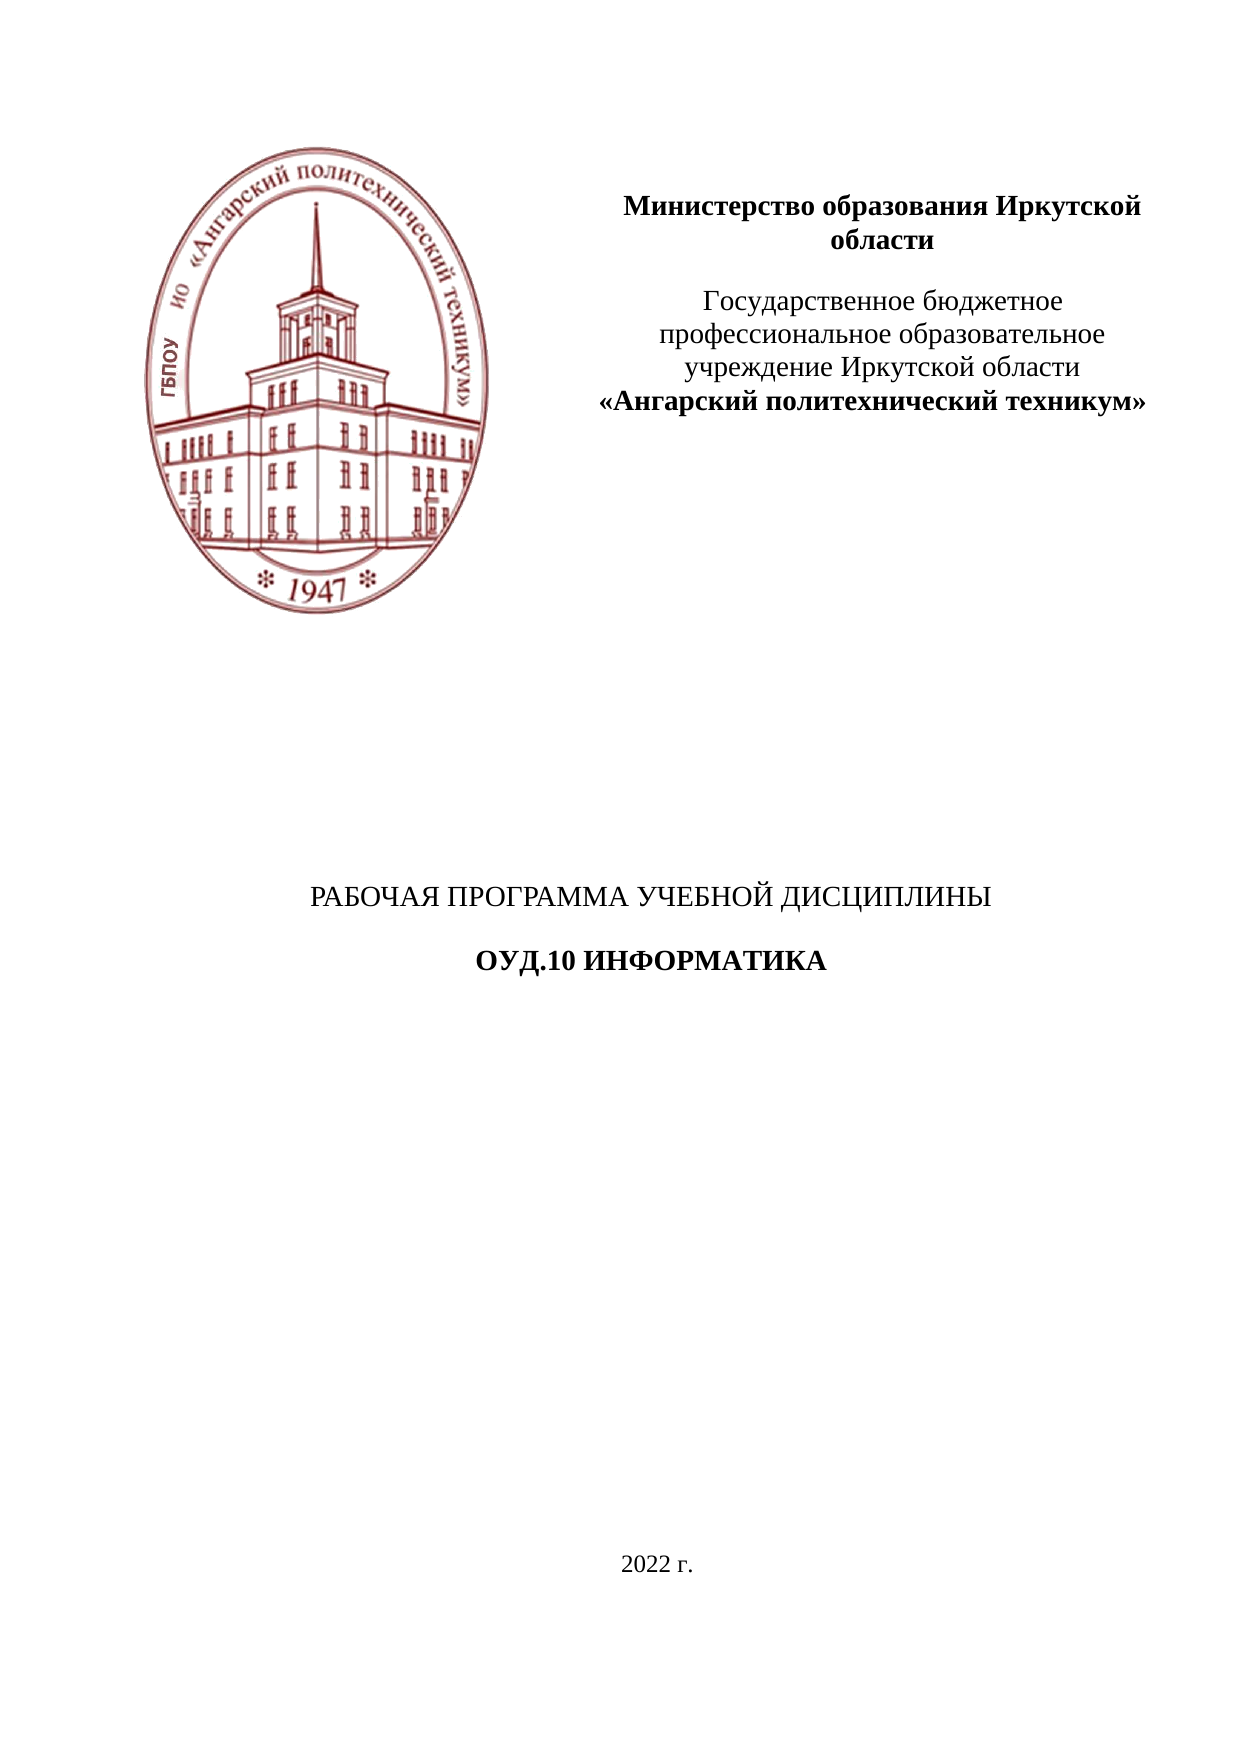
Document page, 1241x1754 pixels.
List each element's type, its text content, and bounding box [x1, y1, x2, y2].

picture [118, 118, 498, 645]
text ОУД.10 ИНФОРМАТИКА [150, 943, 1152, 976]
text «Ангарский политехнический техникум» [593, 383, 1152, 417]
subtitle РАБОЧАЯ ПРОГРАММА УЧЕБНОЙ ДИСЦИПЛИНЫ [150, 879, 1152, 913]
text 2022 г. [150, 1549, 1164, 1578]
text Государственное бюджетное профессиональное образовательное учреждение Иркутской области [622, 285, 1142, 383]
text Министерство образования Иркутской области [612, 188, 1152, 255]
